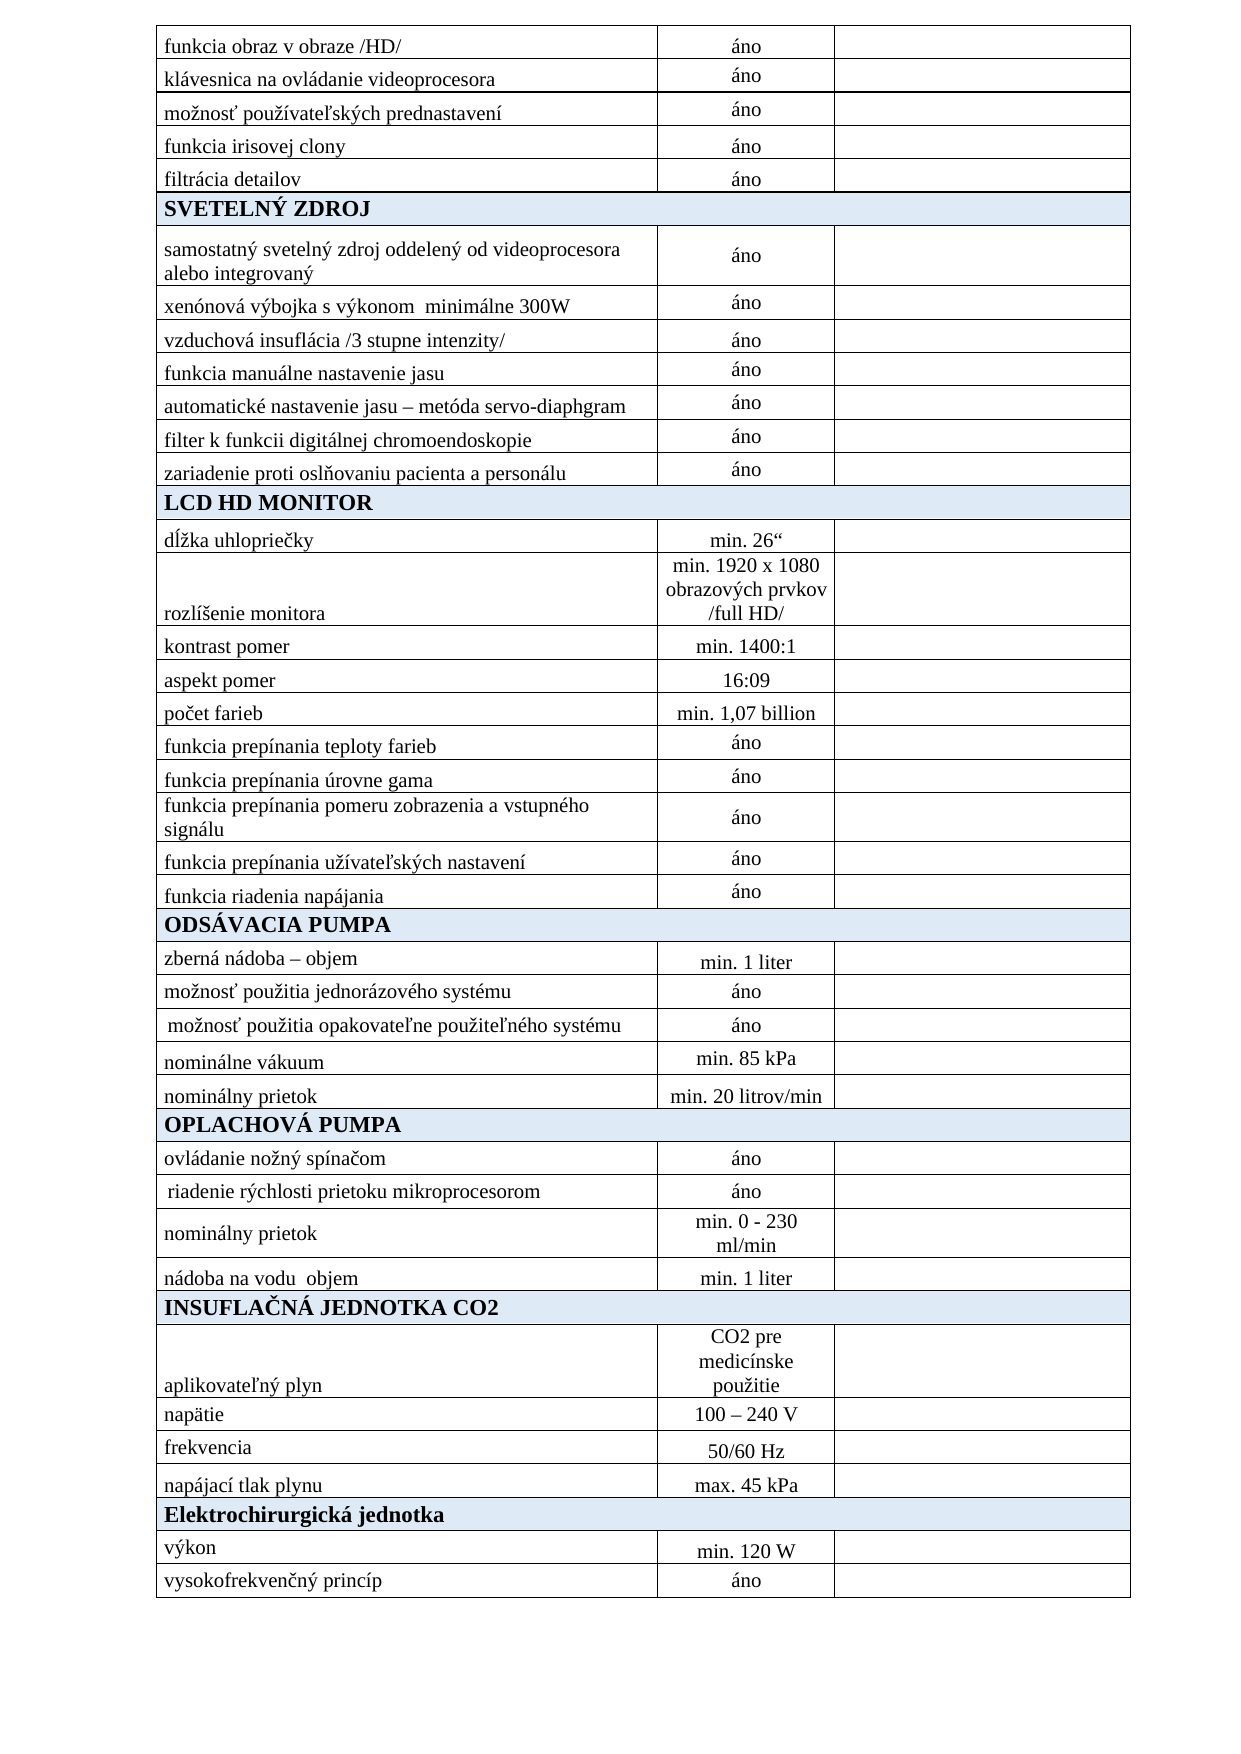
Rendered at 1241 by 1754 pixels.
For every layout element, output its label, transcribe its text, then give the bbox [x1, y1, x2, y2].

table_cell dĺžka uhlopriečky [157, 520, 657, 552]
table_cell [835, 760, 1130, 792]
table_cell napätie [157, 1398, 657, 1430]
table_cell samostatný svetelný zdroj oddelený od videoprocesora alebo integrovaný [157, 226, 657, 285]
table_cell [835, 1431, 1130, 1463]
table_cell funkcia riadenia napájania [157, 875, 657, 908]
table_cell áno [658, 320, 834, 352]
table_cell ovládanie nožný spínačom [157, 1142, 657, 1174]
table_cell [835, 726, 1130, 758]
table_cell min. 1400:1 [658, 626, 834, 658]
table_cell [835, 386, 1130, 418]
table_cell [835, 626, 1130, 658]
table_cell 16:09 [658, 660, 834, 692]
table_cell možnosť použitia jednorázového systému [157, 975, 657, 1008]
table_cell nádoba na vodu objem [157, 1258, 657, 1290]
table_cell zberná nádoba – objem [157, 942, 657, 974]
table_cell [835, 159, 1130, 191]
table_cell [835, 693, 1130, 725]
table_cell [835, 1258, 1130, 1290]
table_cell OPLACHOVÁ PUMPA [157, 1109, 1130, 1141]
table_cell funkcia manuálne nastavenie jasu [157, 353, 657, 385]
table_cell áno [658, 159, 834, 191]
table_cell klávesnica na ovládanie videoprocesora [157, 59, 657, 91]
table_cell možnosť použitia opakovateľne použiteľného systému [157, 1009, 657, 1041]
table_cell áno [658, 286, 834, 318]
table_cell riadenie rýchlosti prietoku mikroprocesorom [157, 1175, 657, 1208]
table_cell áno [658, 59, 834, 91]
table_cell [835, 1009, 1130, 1041]
table_cell áno [658, 26, 834, 58]
table_cell funkcia prepínania pomeru zobrazenia a vstupného signálu [157, 793, 657, 841]
table_cell CO2 pre medicínske použitie [658, 1325, 834, 1397]
table_cell [835, 26, 1130, 58]
table_cell funkcia irisovej clony [157, 126, 657, 158]
table_cell [835, 842, 1130, 874]
table_cell napájací tlak plynu [157, 1464, 657, 1497]
table_cell min. 1 liter [658, 1258, 834, 1290]
table_cell [835, 660, 1130, 692]
table_cell áno [658, 1564, 834, 1597]
table_cell [835, 420, 1130, 452]
table_cell ODSÁVACIA PUMPA [157, 909, 1130, 941]
table_cell funkcia prepínania užívateľských nastavení [157, 842, 657, 874]
table_cell [835, 1398, 1130, 1430]
table_cell [835, 93, 1130, 125]
table_cell [835, 1464, 1130, 1497]
table_cell min. 0 - 230 ml/min [658, 1209, 834, 1257]
table_cell výkon [157, 1531, 657, 1563]
table_cell Elektrochirurgická jednotka [157, 1498, 1130, 1530]
table_cell nominálny prietok [157, 1209, 657, 1257]
table_cell 100 – 240 V [658, 1398, 834, 1430]
table_cell funkcia prepínania úrovne gama [157, 760, 657, 792]
table_cell aspekt pomer [157, 660, 657, 692]
table_cell max. 45 kPa [658, 1464, 834, 1497]
table_cell min. 85 kPa [658, 1042, 834, 1074]
table_cell možnosť používateľských prednastavení [157, 93, 657, 125]
table_cell aplikovateľný plyn [157, 1325, 657, 1397]
table_cell [835, 942, 1130, 974]
table_cell nominálne vákuum [157, 1042, 657, 1074]
table_cell [835, 226, 1130, 285]
table_cell [835, 453, 1130, 485]
table_cell min. 20 litrov/min [658, 1075, 834, 1108]
table_cell [835, 1564, 1130, 1597]
table_cell min. 1920 x 1080 obrazových prvkov /full HD/ [658, 553, 834, 625]
table_cell [835, 1142, 1130, 1174]
table_cell [835, 1042, 1130, 1074]
table_cell INSUFLAČNÁ JEDNOTKA CO2 [157, 1291, 1130, 1323]
table_cell áno [658, 226, 834, 285]
table_cell [835, 1209, 1130, 1257]
table_cell filter k funkcii digitálnej chromoendoskopie [157, 420, 657, 452]
table_cell automatické nastavenie jasu – metóda servo-diaphgram [157, 386, 657, 418]
table_cell [835, 793, 1130, 841]
table_cell áno [658, 975, 834, 1008]
table_cell áno [658, 93, 834, 125]
table_cell počet farieb [157, 693, 657, 725]
table_cell zariadenie proti oslňovaniu pacienta a personálu [157, 453, 657, 485]
table_cell áno [658, 453, 834, 485]
table_cell nominálny prietok [157, 1075, 657, 1108]
table_cell [835, 875, 1130, 908]
table_cell áno [658, 1009, 834, 1041]
table_cell áno [658, 875, 834, 908]
table_cell rozlíšenie monitora [157, 553, 657, 625]
table_cell áno [658, 1175, 834, 1208]
table_cell áno [658, 353, 834, 385]
table_cell frekvencia [157, 1431, 657, 1463]
table_cell kontrast pomer [157, 626, 657, 658]
table_cell [835, 1075, 1130, 1108]
table_cell áno [658, 726, 834, 758]
table_cell [835, 320, 1130, 352]
table_cell áno [658, 420, 834, 452]
table_cell xenónová výbojka s výkonom minimálne 300W [157, 286, 657, 318]
table_cell funkcia obraz v obraze /HD/ [157, 26, 657, 58]
table_cell [835, 286, 1130, 318]
table_cell [835, 553, 1130, 625]
table_cell SVETELNÝ ZDROJ [157, 193, 1130, 225]
table_cell min. 26“ [658, 520, 834, 552]
table_cell áno [658, 760, 834, 792]
table_cell áno [658, 793, 834, 841]
table_cell áno [658, 842, 834, 874]
table_cell min. 1,07 billion [658, 693, 834, 725]
table_cell [835, 1175, 1130, 1208]
table_cell vzduchová insuflácia /3 stupne intenzity/ [157, 320, 657, 352]
table_cell vysokofrekvenčný princíp [157, 1564, 657, 1597]
table_cell [835, 59, 1130, 91]
table_cell filtrácia detailov [157, 159, 657, 191]
table_cell [835, 975, 1130, 1008]
table_cell min. 1 liter [658, 942, 834, 974]
table_cell [835, 520, 1130, 552]
table_cell 50/60 Hz [658, 1431, 834, 1463]
table_cell áno [658, 386, 834, 418]
table_cell LCD HD MONITOR [157, 486, 1130, 518]
table_cell min. 120 W [658, 1531, 834, 1563]
table_cell funkcia prepínania teploty farieb [157, 726, 657, 758]
table_cell [835, 353, 1130, 385]
table_cell áno [658, 1142, 834, 1174]
table_cell áno [658, 126, 834, 158]
table_cell [835, 1325, 1130, 1397]
table_cell [835, 1531, 1130, 1563]
table_cell [835, 126, 1130, 158]
